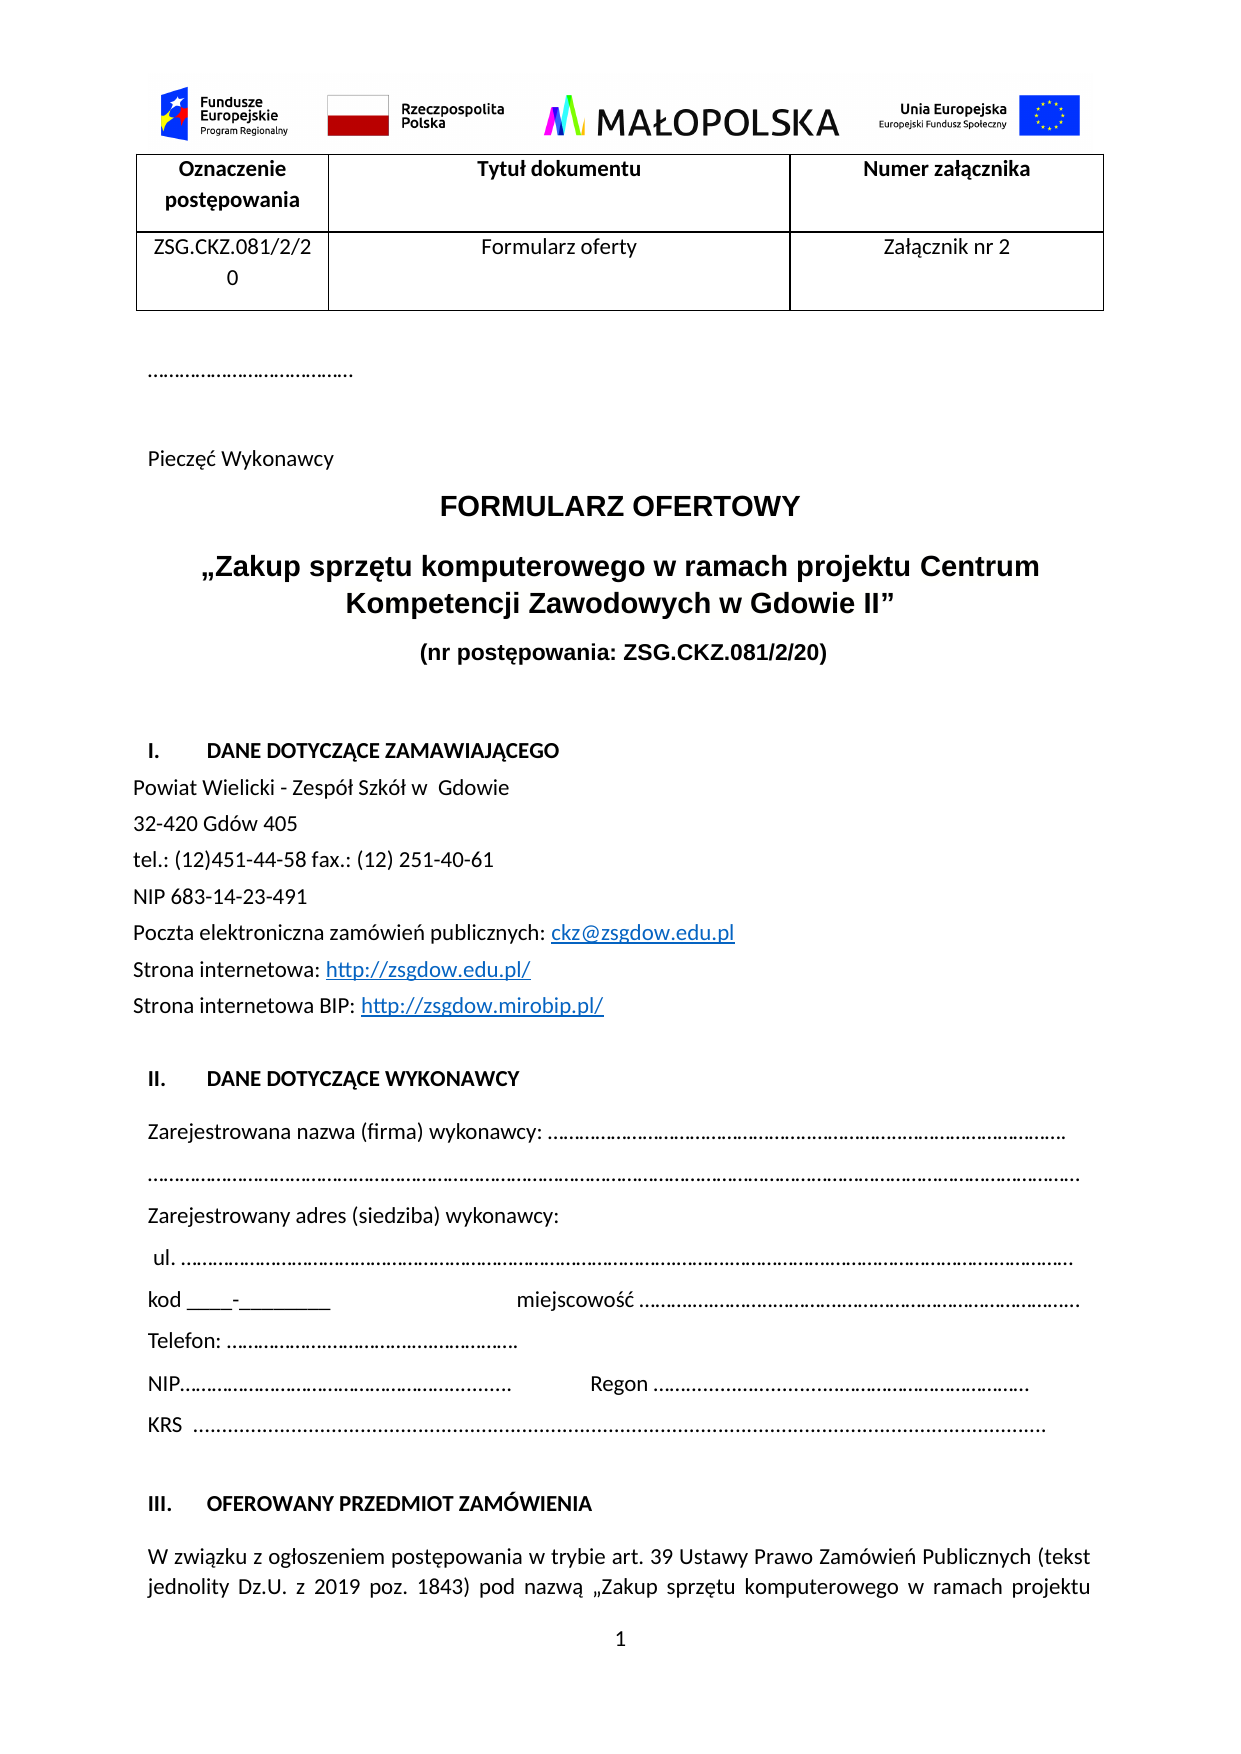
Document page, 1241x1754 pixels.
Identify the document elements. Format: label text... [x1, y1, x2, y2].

text Telefon: ……………….…………….….……………. [148, 1327, 1093, 1355]
text FORMULARZ OFERTOWY [148, 489, 1093, 523]
table_cell ZSG.CKZ.081/2/20 [137, 233, 328, 309]
picture [147, 73, 1093, 154]
table_cell Załącznik nr 2 [791, 233, 1103, 309]
text Pieczęć Wykonawcy [148, 444, 1093, 473]
text Zarejestrowany adres (siedziba) wykonawcy: [148, 1201, 1093, 1229]
list 32-420 Gdów 405 [133, 809, 1093, 837]
table_header Tytuł dokumentu [329, 155, 789, 231]
text Zarejestrowana nazwa (firma) wykonawcy: …………………………………………..……………..…………………………. …………………………………………………………………………………………………………………………………………………………… [148, 1117, 1093, 1187]
table_cell Formularz oferty [329, 233, 789, 309]
list tel.: (12)451-44-58 fax.: (12) 251-40-61 [133, 846, 1093, 874]
list NIP 683-14-23-491 [133, 882, 1093, 910]
list Poczta elektroniczna zamówień publicznych: ckz@zsgdow.edu.pl [133, 918, 1093, 946]
list Strona internetowa: http://zsgdow.edu.pl/ [133, 955, 1093, 983]
text ul. ………………………………………………………………………………….……….……………….………………………….…………… [148, 1243, 1093, 1271]
list Strona internetowa BIP: http://zsgdow.mirobip.pl/ [133, 991, 1093, 1019]
text NIP……………………………………………........... Regon …….........…...............……………………………… [148, 1369, 1093, 1397]
text (nr postępowania: ZSG.CKZ.081/2/20) [148, 638, 1093, 665]
list Powiat Wielicki - Zespół Szkół w Gdowie [133, 773, 1093, 801]
table_header Oznaczenie postępowania [137, 155, 328, 231]
text KRS .................................................................................................................................................... [148, 1411, 1093, 1439]
text kod ____-________ miejscowość ……….….………..………….……………………………………... [148, 1285, 1093, 1313]
list OFEROWANY PRZEDMIOT ZAMÓWIENIA [148, 1489, 1093, 1517]
text ………………………………… [148, 355, 1093, 383]
list DANE DOTYCZĄCE ZAMAWIAJĄCEGO [148, 737, 1093, 764]
text „Zakup sprzętu komputerowego w ramach projektu Centrum Kompetencji Zawodowych w Gdowie II” [148, 549, 1093, 619]
table_header Numer załącznika [791, 155, 1103, 231]
list DANE DOTYCZĄCE WYKONAWCY [148, 1064, 1093, 1092]
